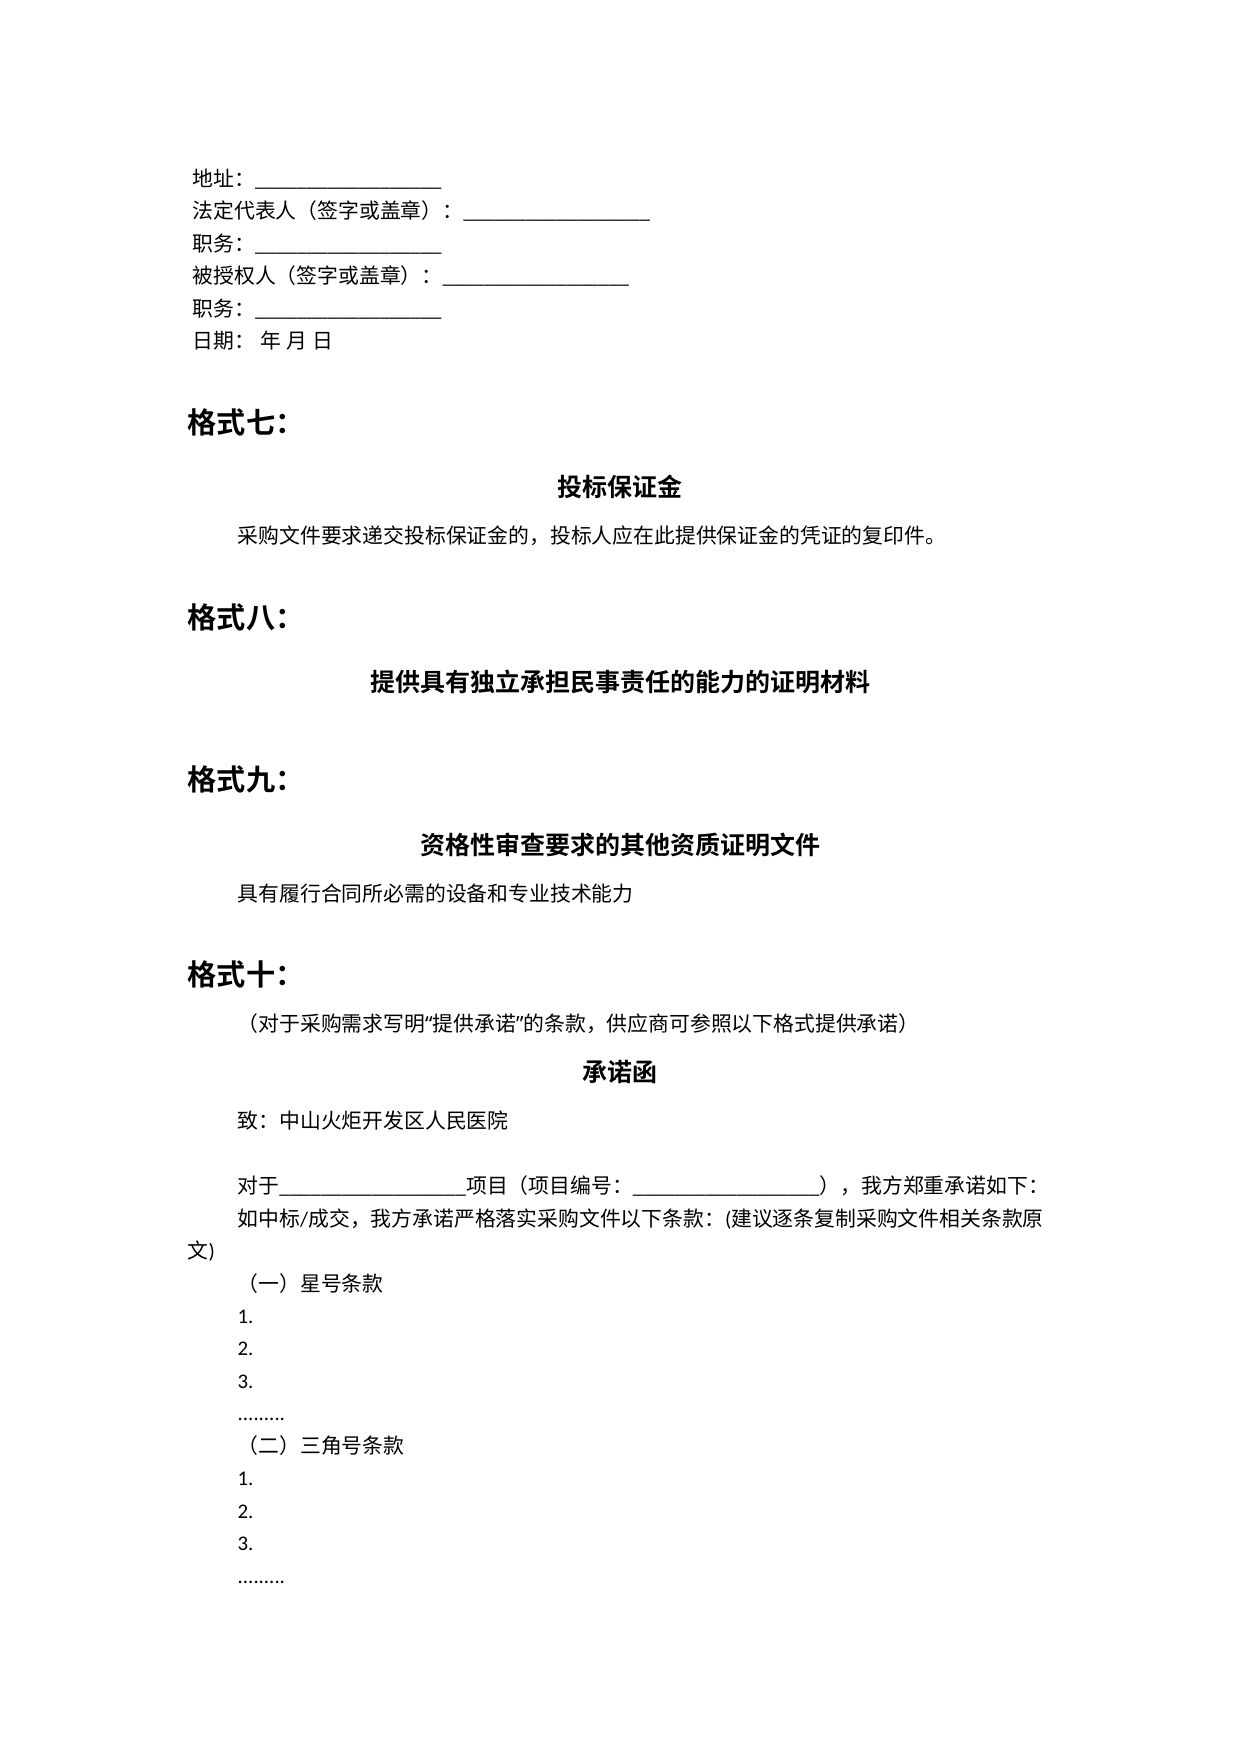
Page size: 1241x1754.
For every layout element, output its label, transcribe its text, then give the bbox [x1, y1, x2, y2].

text 具有履行合同所必需的设备和专业技术能力 [187, 877, 1053, 909]
text 1. [187, 1462, 1053, 1494]
text ......... [187, 1397, 1053, 1429]
text 格式九： [187, 747, 1053, 812]
text 致：中山火炬开发区人民医院 [187, 1104, 1053, 1169]
text 如中标/成交，我方承诺严格落实采购文件以下条款：(建议逐条复制采购文件相关条款原文) [187, 1202, 1053, 1267]
text 被授权人（签字或盖章）：__________________ [187, 259, 1053, 292]
text 格式七： [187, 389, 1053, 454]
text 承诺函 [187, 1039, 1053, 1104]
text 1. [187, 1299, 1053, 1332]
text 2. [187, 1494, 1053, 1527]
text 日期： 年 月 日 [187, 324, 1053, 357]
text 2. [187, 1332, 1053, 1364]
text 格式十： [187, 942, 1053, 1007]
text 3. [187, 1527, 1053, 1559]
text 职务：__________________ [187, 292, 1053, 324]
text 地址：__________________ [187, 162, 1053, 194]
text （对于采购需求写明“提供承诺”的条款，供应商可参照以下格式提供承诺） [187, 1007, 1053, 1039]
text 3. [187, 1364, 1053, 1397]
text 对于__________________项目（项目编号：__________________），我方郑重承诺如下： [187, 1169, 1053, 1202]
text 法定代表人（签字或盖章）：__________________ [187, 194, 1053, 227]
text 资格性审查要求的其他资质证明文件 [187, 812, 1053, 877]
text ......... [187, 1559, 1053, 1592]
text 职务：__________________ [187, 227, 1053, 259]
text （一）星号条款 [187, 1267, 1053, 1299]
text （二）三角号条款 [187, 1429, 1053, 1462]
text 提供具有独立承担民事责任的能力的证明材料 [187, 649, 1053, 714]
text 投标保证金 [187, 454, 1053, 519]
text 采购文件要求递交投标保证金的，投标人应在此提供保证金的凭证的复印件。 [187, 519, 1053, 552]
text 格式八： [187, 584, 1053, 649]
